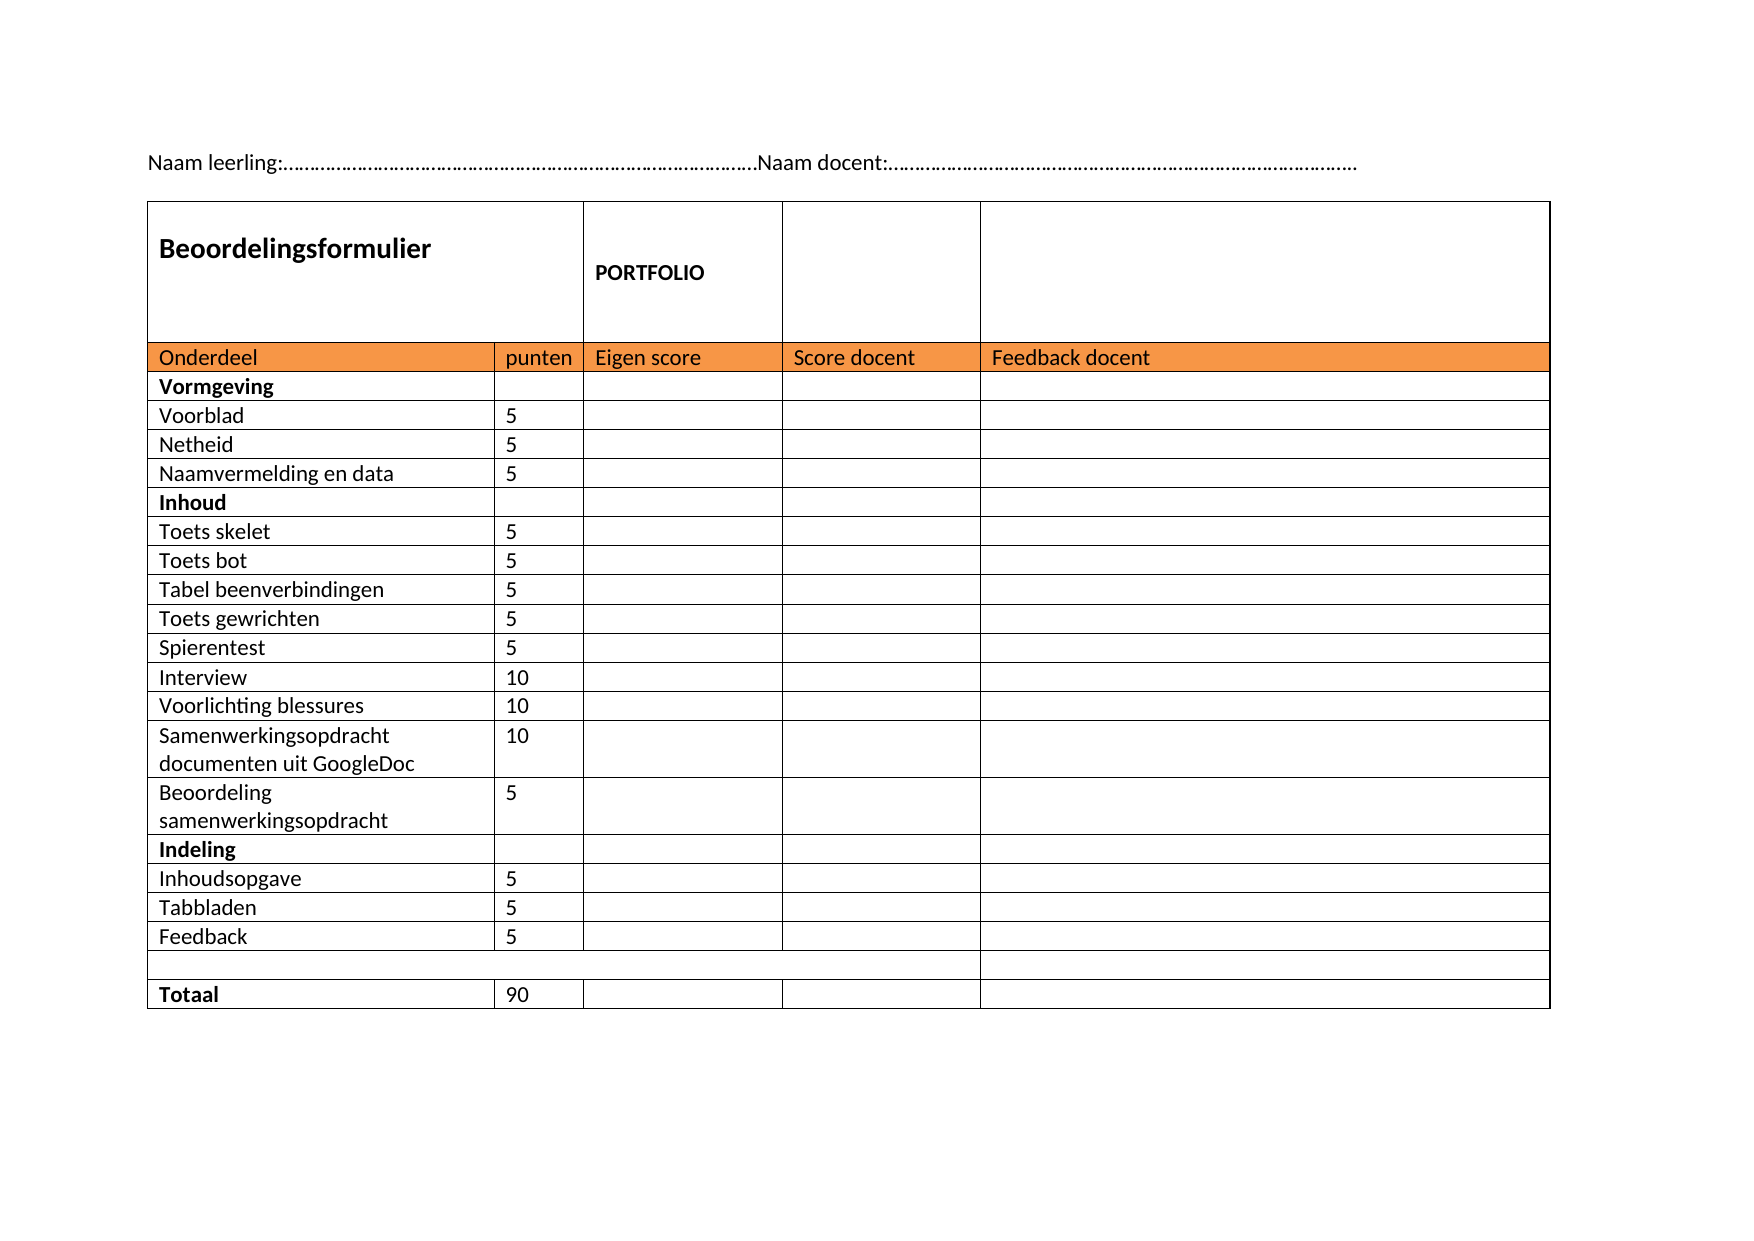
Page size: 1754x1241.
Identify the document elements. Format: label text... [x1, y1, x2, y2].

table_cell [495, 835, 583, 863]
table_cell Voorblad [148, 401, 494, 429]
table_cell [584, 634, 782, 662]
table_cell [981, 401, 1549, 429]
table_cell 10 [495, 692, 583, 720]
table_cell [584, 778, 782, 834]
table_cell Netheid [148, 430, 494, 458]
table_cell [783, 517, 980, 545]
table_cell [981, 575, 1549, 603]
table_cell 10 [495, 721, 583, 777]
table_cell Beoordeling samenwerkingsopdracht [148, 778, 494, 834]
table_header [981, 202, 1549, 342]
table_cell [981, 980, 1549, 1008]
table_cell Spierentest [148, 634, 494, 662]
table_cell [981, 517, 1549, 545]
table_cell [981, 778, 1549, 834]
table_cell 5 [495, 401, 583, 429]
table_cell Tabel beenverbindingen [148, 575, 494, 603]
table_cell 5 [495, 922, 583, 950]
table_cell Indeling [148, 835, 494, 863]
table_cell Naamvermelding en data [148, 459, 494, 487]
table_cell [584, 575, 782, 603]
table_cell Onderdeel [148, 343, 494, 371]
table_cell [783, 864, 980, 892]
table_header Beoordelingsformulier [148, 202, 583, 342]
table_cell [148, 951, 980, 979]
table_cell [981, 692, 1549, 720]
table_cell [783, 372, 980, 400]
table_cell Samenwerkingsopdracht documenten uit GoogleDoc [148, 721, 494, 777]
table_cell [584, 517, 782, 545]
table_cell [981, 488, 1549, 516]
text Naam leerling:………………………………………………………………………………Naam docent:…………………………………………………………………………….. [148, 148, 1606, 176]
table_cell [783, 605, 980, 632]
table_header [783, 202, 980, 342]
table_cell 5 [495, 575, 583, 603]
table_cell [584, 459, 782, 487]
table_cell [584, 980, 782, 1008]
table_cell 90 [495, 980, 583, 1008]
table_cell [981, 605, 1549, 632]
table_cell 10 [495, 663, 583, 691]
table_header PORTFOLIO [584, 202, 782, 342]
table_cell Vormgeving [148, 372, 494, 400]
table_cell [981, 546, 1549, 574]
table_cell [783, 430, 980, 458]
table_cell Totaal [148, 980, 494, 1008]
table_cell [783, 893, 980, 921]
table_cell 5 [495, 634, 583, 662]
table_cell [584, 372, 782, 400]
table_cell [783, 922, 980, 950]
table_cell 5 [495, 605, 583, 632]
table_cell Eigen score [584, 343, 782, 371]
table_cell [495, 488, 583, 516]
table_cell [584, 488, 782, 516]
table_cell [783, 459, 980, 487]
table_cell 5 [495, 430, 583, 458]
table_cell Tabbladen [148, 893, 494, 921]
table_cell [981, 721, 1549, 777]
table_cell [584, 546, 782, 574]
table_cell 5 [495, 778, 583, 834]
table_cell [584, 605, 782, 632]
table_cell [584, 893, 782, 921]
table_cell Toets skelet [148, 517, 494, 545]
table_cell Feedback docent [981, 343, 1549, 371]
table_cell Inhoudsopgave [148, 864, 494, 892]
table_cell [981, 835, 1549, 863]
table_cell [981, 951, 1549, 979]
table_cell Feedback [148, 922, 494, 950]
table_cell 5 [495, 459, 583, 487]
table_cell 5 [495, 893, 583, 921]
table_cell 5 [495, 517, 583, 545]
table_cell [783, 401, 980, 429]
table_cell [981, 459, 1549, 487]
table_cell [981, 430, 1549, 458]
table_cell [783, 692, 980, 720]
table_cell [495, 372, 583, 400]
table_cell [584, 401, 782, 429]
table_cell Toets gewrichten [148, 605, 494, 632]
table_cell Toets bot [148, 546, 494, 574]
table_cell [783, 980, 980, 1008]
table_cell [584, 721, 782, 777]
table_cell [783, 546, 980, 574]
table_cell [981, 922, 1549, 950]
table_cell [584, 922, 782, 950]
table_cell [783, 835, 980, 863]
table_cell [981, 893, 1549, 921]
table_cell [584, 663, 782, 691]
table_cell Score docent [783, 343, 980, 371]
table_cell [584, 835, 782, 863]
table_cell [981, 634, 1549, 662]
table_cell [981, 663, 1549, 691]
table_cell punten [495, 343, 583, 371]
table_cell [584, 430, 782, 458]
table_cell Voorlichting blessures [148, 692, 494, 720]
table_cell Interview [148, 663, 494, 691]
table_cell [783, 663, 980, 691]
table_cell 5 [495, 546, 583, 574]
table_cell [783, 488, 980, 516]
table_cell [584, 864, 782, 892]
table_cell [584, 692, 782, 720]
table_cell [783, 778, 980, 834]
table_cell 5 [495, 864, 583, 892]
table_cell [783, 575, 980, 603]
table_cell [981, 372, 1549, 400]
table_cell Inhoud [148, 488, 494, 516]
table_cell [783, 721, 980, 777]
table_cell [981, 864, 1549, 892]
table_cell [783, 634, 980, 662]
